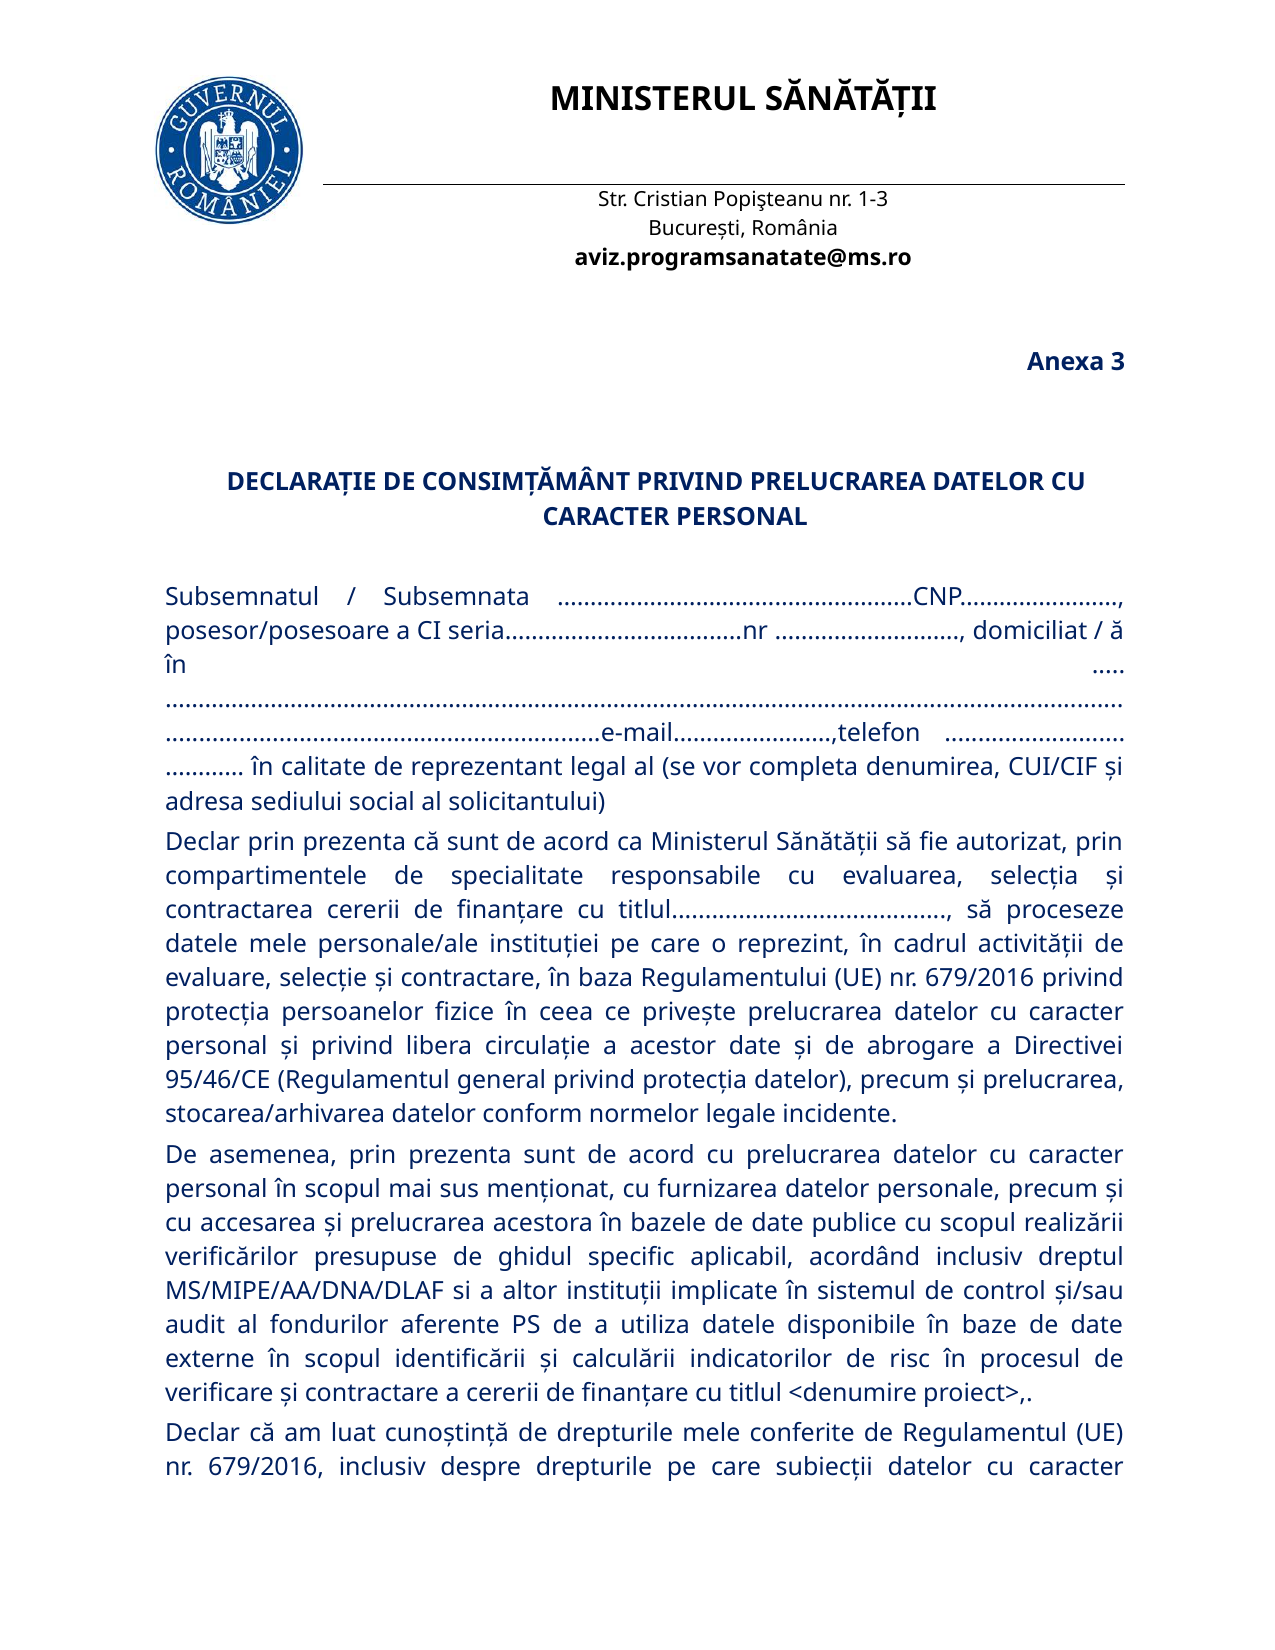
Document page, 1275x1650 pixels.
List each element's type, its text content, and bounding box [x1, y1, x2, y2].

text Anexa 3 [187, 343, 1125, 377]
text Declar prin prezenta că sunt de acord ca Ministerul Sănătății să fie autorizat, prin compartimentele de specialitate responsabile cu evaluarea, selecția și contractarea cererii de finanțare cu titlul........................................., să proceseze datele mele personale/ale instituției pe care o reprezint, în cadrul activității de evaluare, selecție și contractare, în baza Regulamentului (UE) nr. 679/2016 privind protecția persoanelor fizice în ceea ce privește prelucrarea datelor cu caracter personal și privind libera circulație a acestor date și de abrogare a Directivei 95/46/CE (Regulamentul general privind protecția datelor), precum și prelucrarea, stocarea/arhivarea datelor conform normelor legale incidente. [165, 823, 1125, 1130]
text De asemenea, prin prezenta sunt de acord cu prelucrarea datelor cu caracter personal în scopul mai sus menționat, cu furnizarea datelor personale, precum și cu accesarea și prelucrarea acestora în bazele de date publice cu scopul realizării verificărilor presupuse de ghidul specific aplicabil, acordând inclusiv dreptul MS/MIPE/AA/DNA/DLAF si a altor instituții implicate în sistemul de control și/sau audit al fondurilor aferente PS de a utiliza datele disponibile în baze de date externe în scopul identificării și calculării indicatorilor de risc în procesul de verificare și contractare a cererii de finanțare cu titlul <denumire proiect>,. [165, 1136, 1125, 1409]
text Subsemnatul / Subsemnata ………………………………………………CNP……………………, posesor/posesoare a CI seria………………….…………..nr ………………………., domiciliat / ă în .....……………………………………………………………………………………………………................................................................................................e-mail……………………,telefon ...........................………… în calitate de reprezentant legal al (se vor completa denumirea, CUI/CIF și adresa sediului social al solicitantului) [165, 579, 1125, 817]
text DECLARAȚIE DE CONSIMȚĂMÂNT PRIVIND PRELUCRAREA DATELOR CU CARACTER PERSONAL [187, 464, 1125, 532]
picture [153, 75, 304, 225]
